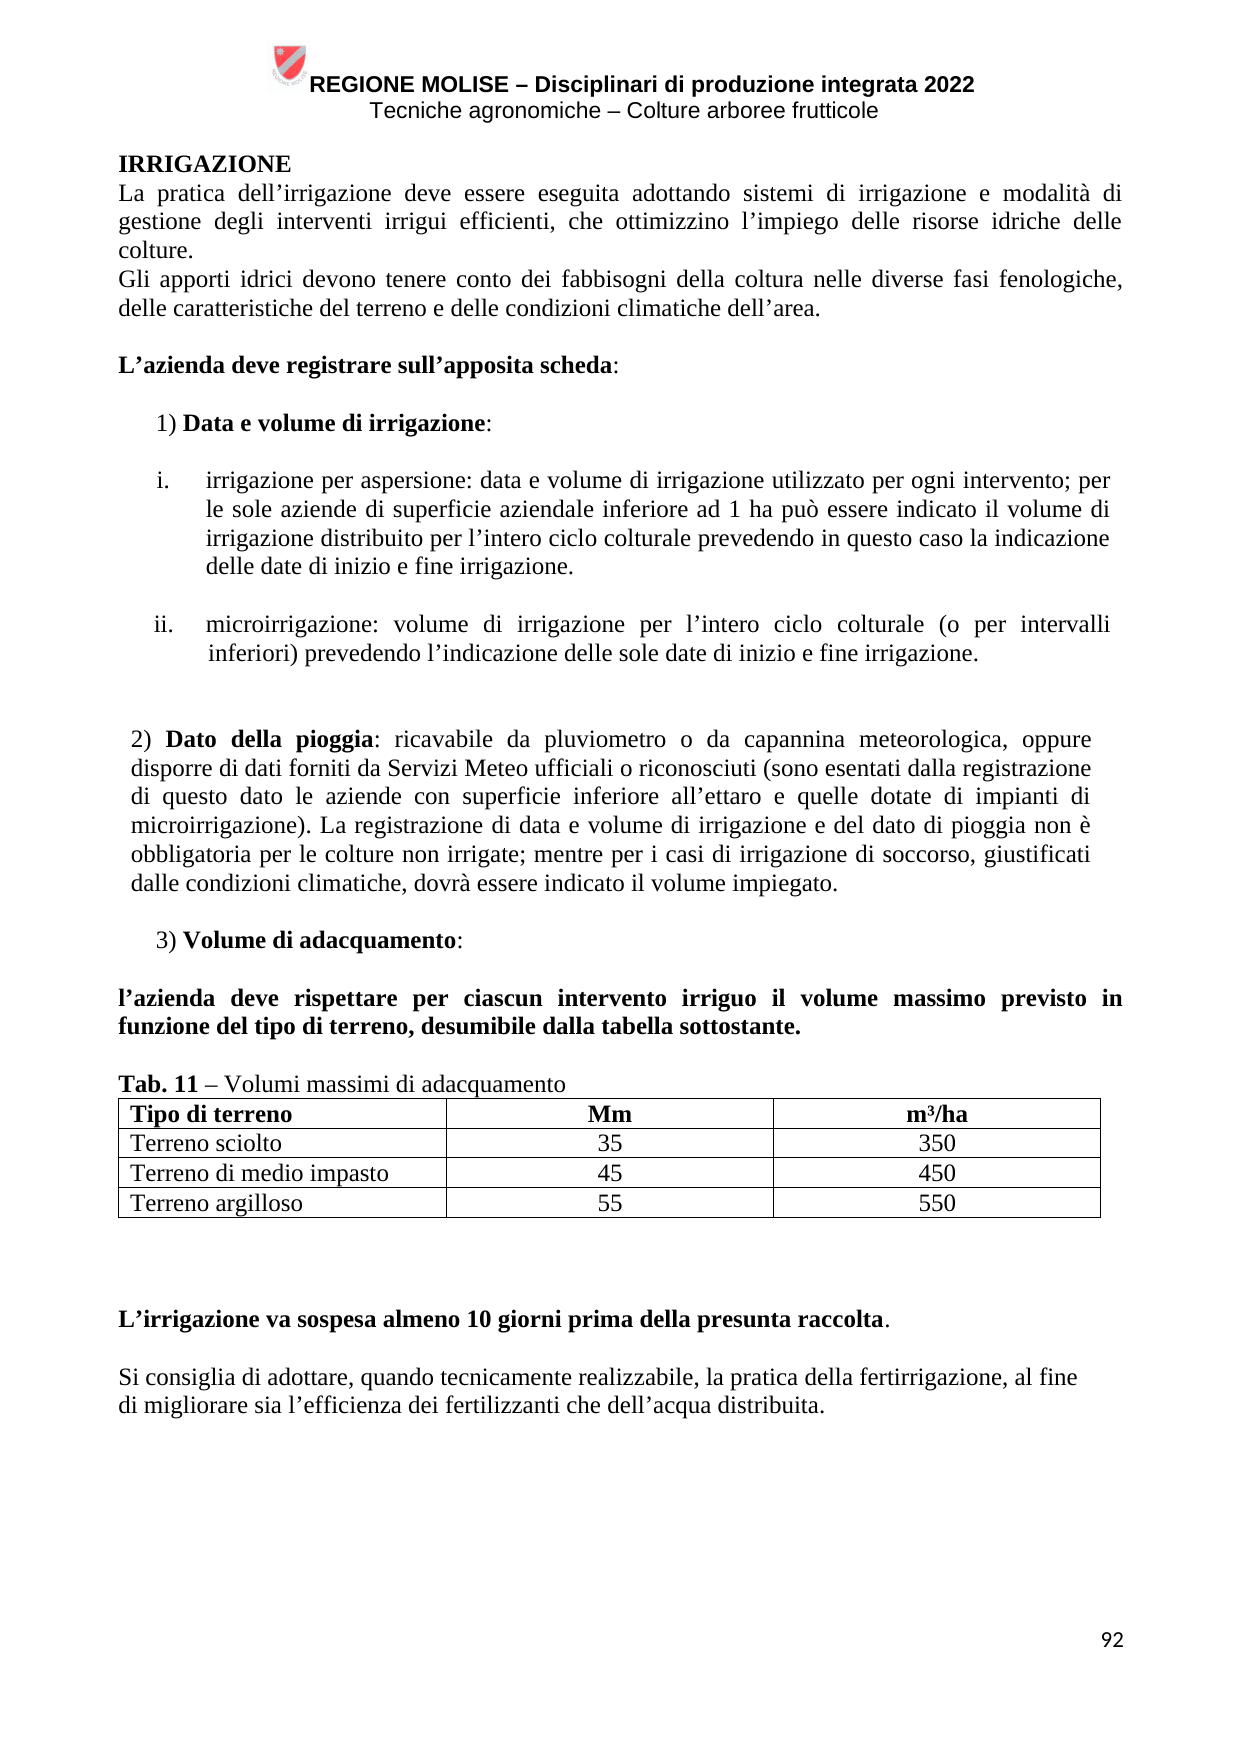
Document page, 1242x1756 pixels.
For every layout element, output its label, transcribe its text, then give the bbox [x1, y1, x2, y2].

text 2) Dato della pioggia: ricavabile da pluviometro o da capannina meteorologica, oppure disporre di dati forniti da Servizi Meteo ufficiali o riconosciuti (sono esentati dalla registrazione di questo dato le aziende con superficie inferiore all’ettaro e quelle dotate di impianti di microirrigazione). La registrazione di data e volume di irrigazione e del dato di pioggia non è obbligatoria per le colture non irrigate; mentre per i casi di irrigazione di soccorso, giustificati dalle condizioni climatiche, dovrà essere indicato il volume impiegato. [131, 724, 1092, 896]
table_cell Terreno argilloso [119, 1188, 446, 1217]
list irrigazione per aspersione: data e volume di irrigazione utilizzato per ogni intervento; per le sole aziende di superficie aziendale inferiore ad 1 ha può essere indicato il volume di irrigazione distribuito per l’intero ciclo colturale prevedendo in questo caso la indicazione delle date di inizio e fine irrigazione. [156, 465, 1111, 580]
table_cell 550 [774, 1188, 1100, 1217]
text 1) Data e volume di irrigazione: [156, 408, 1123, 436]
table_cell 45 [447, 1158, 773, 1187]
text di migliorare sia l’efficienza dei fertilizzanti che dell’acqua distribuita. [118, 1390, 1123, 1419]
text L’irrigazione va sospesa almeno 10 giorni prima della presunta raccolta. [118, 1304, 1123, 1333]
table_cell Terreno di medio impasto [119, 1158, 446, 1187]
table_header Tipo di terreno [119, 1099, 446, 1127]
list microirrigazione: volume di irrigazione per l’intero ciclo colturale (o per intervalli inferiori) prevedendo l’indicazione delle sole date di inizio e fine irrigazione. [153, 609, 1111, 666]
text l’azienda deve rispettare per ciascun intervento irriguo il volume massimo previsto in funzione del tipo di terreno, desumibile dalla tabella sottostante. [118, 983, 1123, 1040]
text La pratica dell’irrigazione deve essere eseguita adottando sistemi di irrigazione e modalità di gestione degli interventi irrigui efficienti, che ottimizzino l’impiego delle risorse idriche delle colture. [118, 178, 1123, 264]
table_cell Terreno sciolto [119, 1129, 446, 1157]
text Gli apporti idrici devono tenere conto dei fabbisogni della coltura nelle diverse fasi fenologiche, delle caratteristiche del terreno e delle condizioni climatiche dell’area. [118, 264, 1123, 321]
table_header Mm [447, 1099, 773, 1127]
table_cell 450 [774, 1158, 1100, 1187]
text Si consiglia di adottare, quando tecnicamente realizzabile, la pratica della fertirrigazione, al fine [118, 1362, 1123, 1390]
table_header m³/ha [774, 1099, 1100, 1127]
table_cell 35 [447, 1129, 773, 1157]
table_cell 55 [447, 1188, 773, 1217]
text L’azienda deve registrare sull’apposita scheda: [118, 350, 1123, 379]
text IRRIGAZIONE [118, 149, 1123, 178]
text 3) Volume di adacquamento: [156, 925, 1123, 954]
text Tab. 11 – Volumi massimi di adacquamento [118, 1069, 1123, 1098]
table_cell 350 [774, 1129, 1100, 1157]
